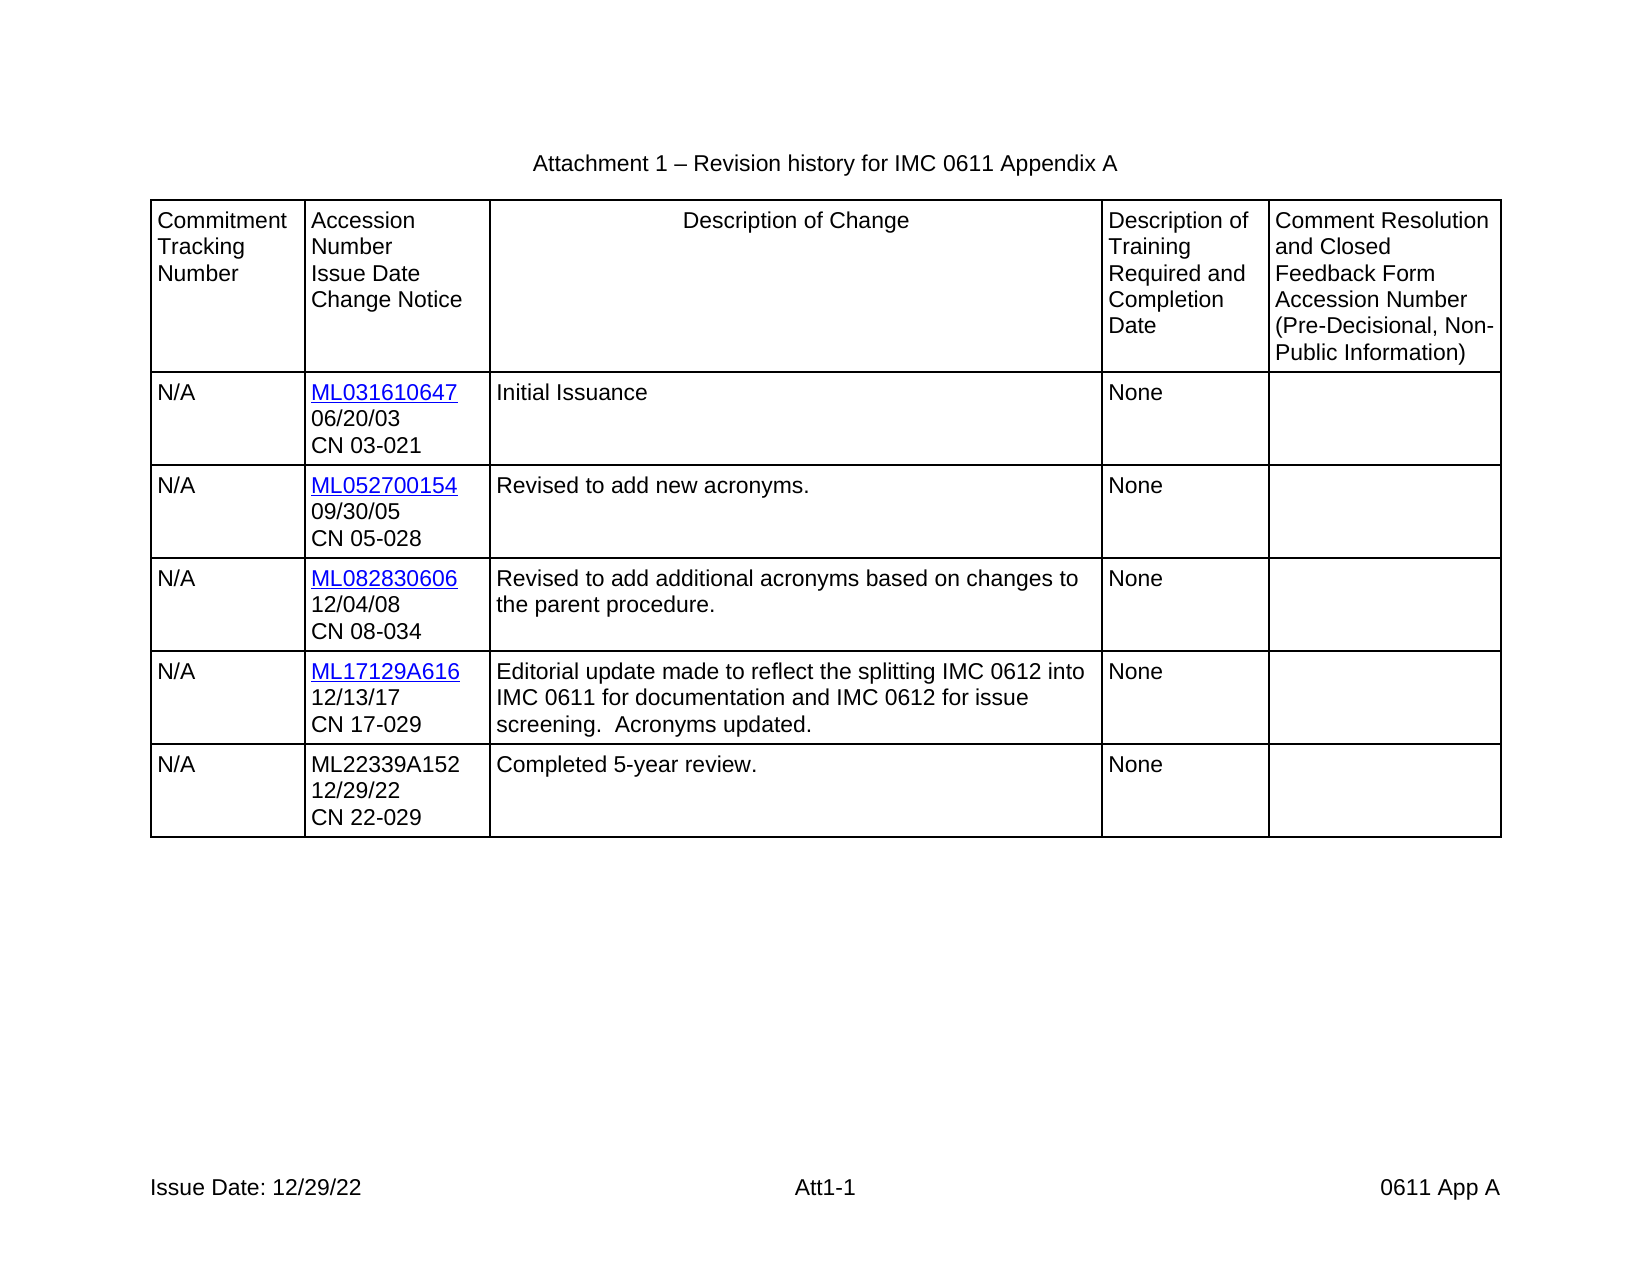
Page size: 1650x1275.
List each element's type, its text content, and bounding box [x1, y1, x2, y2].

table_cell None [1103, 373, 1268, 464]
table_header Comment Resolution and Closed Feedback Form Accession Number (Pre-Decisional, Non-Public Information) [1270, 201, 1500, 371]
table_cell None [1103, 652, 1268, 743]
table_header Description of Change [491, 201, 1101, 371]
table_cell [1270, 466, 1500, 557]
table_cell ML031610647 06/20/03 CN 03-021 [306, 373, 489, 464]
table_cell None [1103, 745, 1268, 836]
table_cell Revised to add new acronyms. [491, 466, 1101, 557]
table_cell [1270, 559, 1500, 650]
table_cell N/A [152, 745, 304, 836]
table_cell Completed 5-year review. [491, 745, 1101, 836]
table_cell ML082830606 12/04/08 CN 08-034 [306, 559, 489, 650]
table_header Accession Number Issue Date Change Notice [306, 201, 489, 371]
table_cell N/A [152, 652, 304, 743]
table_cell N/A [152, 373, 304, 464]
title Attachment 1 – Revision history for IMC 0611 Appendix A [150, 150, 1500, 176]
table_header Commitment Tracking Number [152, 201, 304, 371]
table_cell ML22339A152 12/29/22 CN 22-029 [306, 745, 489, 836]
table_cell Editorial update made to reflect the splitting IMC 0612 into IMC 0611 for documentation and IMC 0612 for issue screening. Acronyms updated. [491, 652, 1101, 743]
table_cell None [1103, 559, 1268, 650]
table_cell N/A [152, 559, 304, 650]
table_cell [1270, 652, 1500, 743]
table_cell Initial Issuance [491, 373, 1101, 464]
table_cell ML17129A616 12/13/17 CN 17-029 [306, 652, 489, 743]
table_header Description of Training Required and Completion Date [1103, 201, 1268, 371]
table_cell Revised to add additional acronyms based on changes to the parent procedure. [491, 559, 1101, 650]
table_cell ML052700154 09/30/05 CN 05-028 [306, 466, 489, 557]
table_cell [1270, 745, 1500, 836]
table_cell None [1103, 466, 1268, 557]
table_cell [1270, 373, 1500, 464]
table_cell N/A [152, 466, 304, 557]
